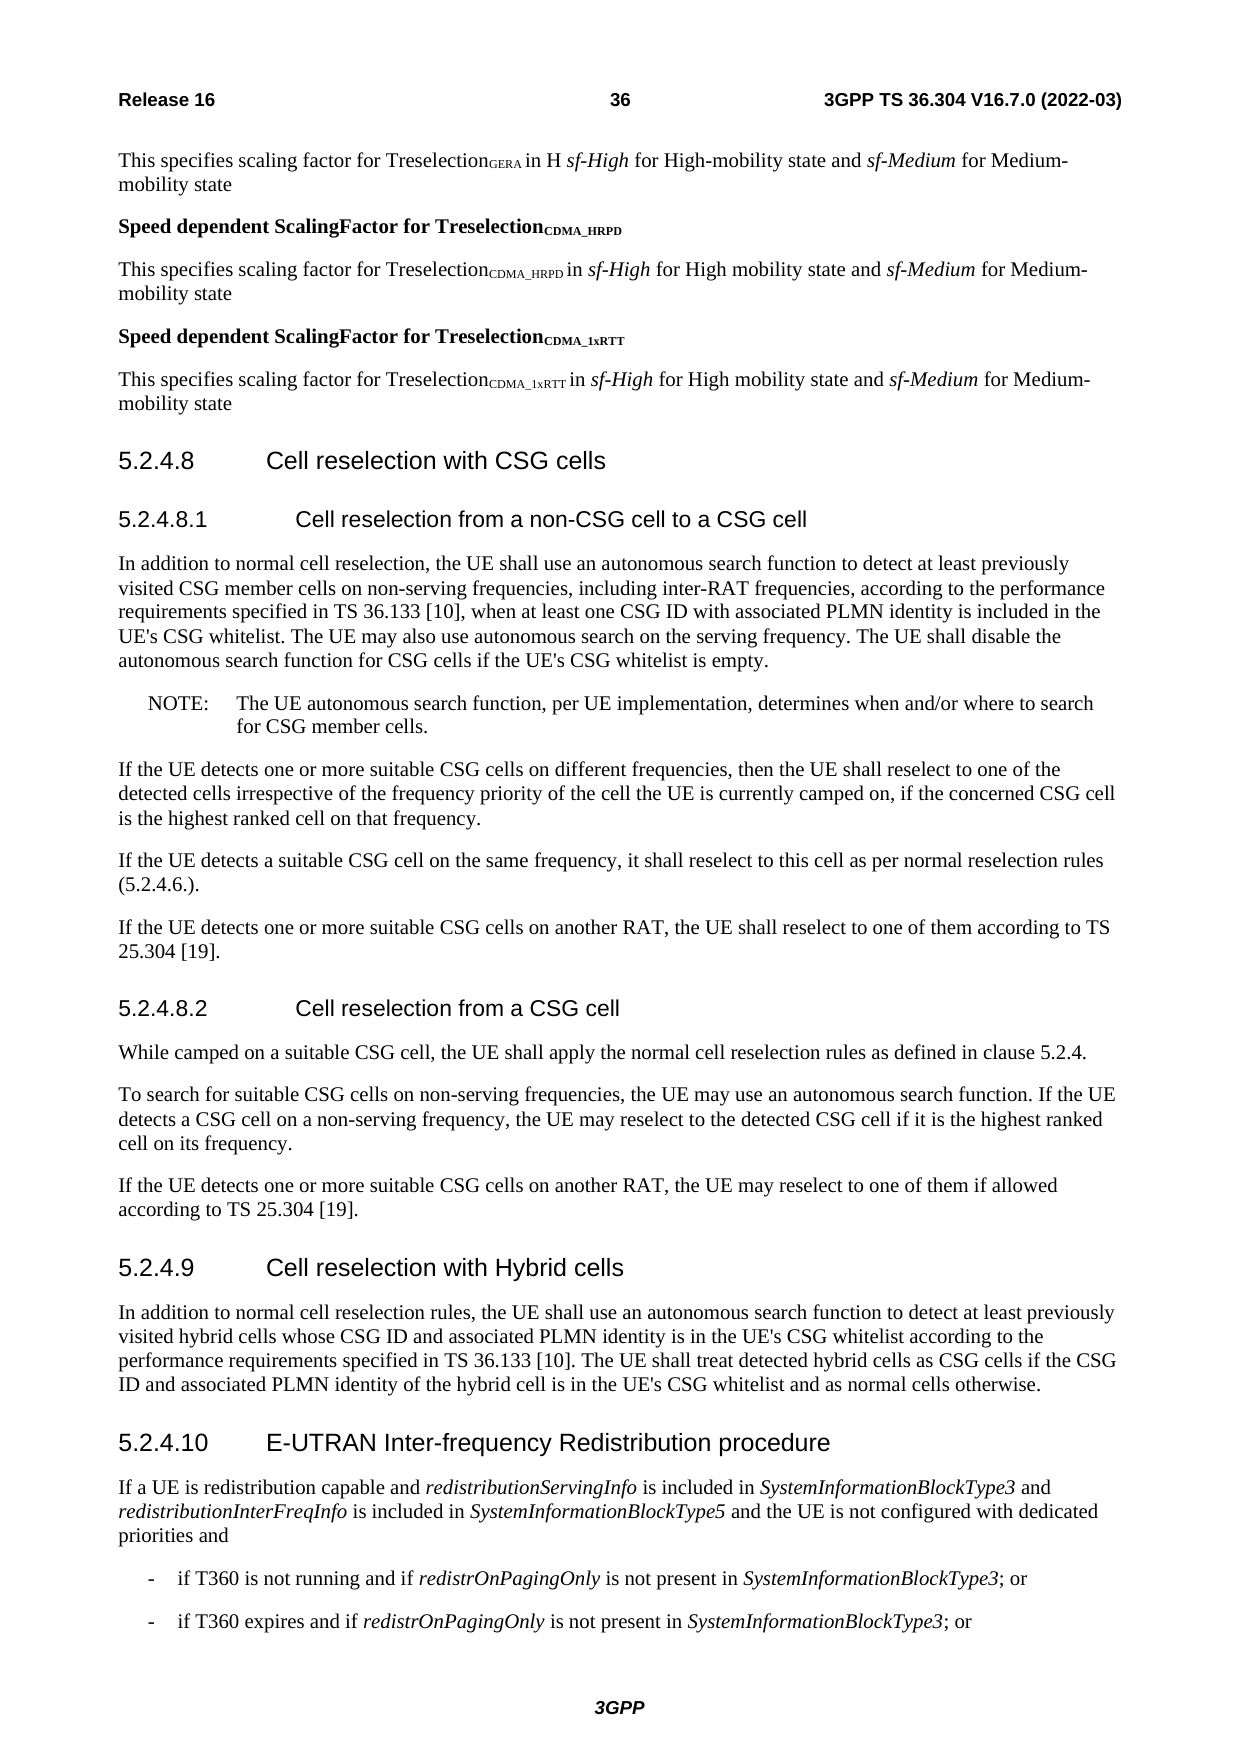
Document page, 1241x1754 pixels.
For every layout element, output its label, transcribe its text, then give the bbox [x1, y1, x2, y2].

subtitle 5.2.4.10 E-UTRAN Inter-frequency Redistribution procedure [118, 1428, 1122, 1456]
subtitle 5.2.4.8.2 Cell reselection from a CSG cell [118, 994, 1122, 1021]
text If the UE detects one or more suitable CSG cells on another RAT, the UE may reselect to one of them if allowed according to TS 25.304 [19]. [118, 1173, 1122, 1221]
text - if T360 expires and if redistrOnPagingOnly is not present in SystemInformationBlockType3; or [148, 1609, 1122, 1633]
subtitle 5.2.4.9 Cell reselection with Hybrid cells [118, 1253, 1122, 1281]
text This specifies scaling factor for TreselectionCDMA_HRPD in sf-High for High mobility state and sf-Medium for Medium-mobility state [118, 257, 1122, 305]
text Speed dependent ScalingFactor for TreselectionCDMA_HRPD [118, 214, 1122, 238]
text If a UE is redistribution capable and redistributionServingInfo is included in SystemInformationBlockType3 and redistributionInterFreqInfo is included in SystemInformationBlockType5 and the UE is not configured with dedicated priorities and [118, 1475, 1122, 1547]
text - if T360 is not running and if redistrOnPagingOnly is not present in SystemInformationBlockType3; or [148, 1566, 1122, 1590]
text NOTE: The UE autonomous search function, per UE implementation, determines when and/or where to search for CSG member cells. [148, 690, 1122, 738]
text While camped on a suitable CSG cell, the UE shall apply the normal cell reselection rules as defined in clause 5.2.4. [118, 1039, 1122, 1064]
text In addition to normal cell reselection rules, the UE shall use an autonomous search function to detect at least previously visited hybrid cells whose CSG ID and associated PLMN identity is in the UE's CSG whitelist according to the performance requirements specified in TS 36.133 [10]. The UE shall treat detected hybrid cells as CSG cells if the CSG ID and associated PLMN identity of the hybrid cell is in the UE's CSG whitelist and as normal cells otherwise. [118, 1300, 1122, 1396]
text In addition to normal cell reselection, the UE shall use an autonomous search function to detect at least previously visited CSG member cells on non-serving frequencies, including inter-RAT frequencies, according to the performance requirements specified in TS 36.133 [10], when at least one CSG ID with associated PLMN identity is included in the UE's CSG whitelist. The UE may also use autonomous search on the serving frequency. The UE shall disable the autonomous search function for CSG cells if the UE's CSG whitelist is empty. [118, 551, 1122, 672]
text If the UE detects a suitable CSG cell on the same frequency, it shall reselect to this cell as per normal reselection rules (5.2.4.6.). [118, 848, 1122, 896]
text If the UE detects one or more suitable CSG cells on different frequencies, then the UE shall reselect to one of the detected cells irrespective of the frequency priority of the cell the UE is currently camped on, if the concerned CSG cell is the highest ranked cell on that frequency. [118, 757, 1122, 829]
text Speed dependent ScalingFactor for TreselectionCDMA_1xRTT [118, 324, 1122, 348]
text This specifies scaling factor for TreselectionGERA in H sf-High for High-mobility state and sf-Medium for Medium-mobility state [118, 147, 1122, 196]
subtitle 5.2.4.8 Cell reselection with CSG cells [118, 446, 1122, 475]
text This specifies scaling factor for TreselectionCDMA_1xRTT in sf-High for High mobility state and sf-Medium for Medium-mobility state [118, 367, 1122, 415]
subtitle 5.2.4.8.1 Cell reselection from a non-CSG cell to a CSG cell [118, 506, 1122, 533]
text If the UE detects one or more suitable CSG cells on another RAT, the UE shall reselect to one of them according to TS 25.304 [19]. [118, 915, 1122, 963]
text To search for suitable CSG cells on non-serving frequencies, the UE may use an autonomous search function. If the UE detects a CSG cell on a non-serving frequency, the UE may reselect to the detected CSG cell if it is the highest ranked cell on its frequency. [118, 1082, 1122, 1154]
